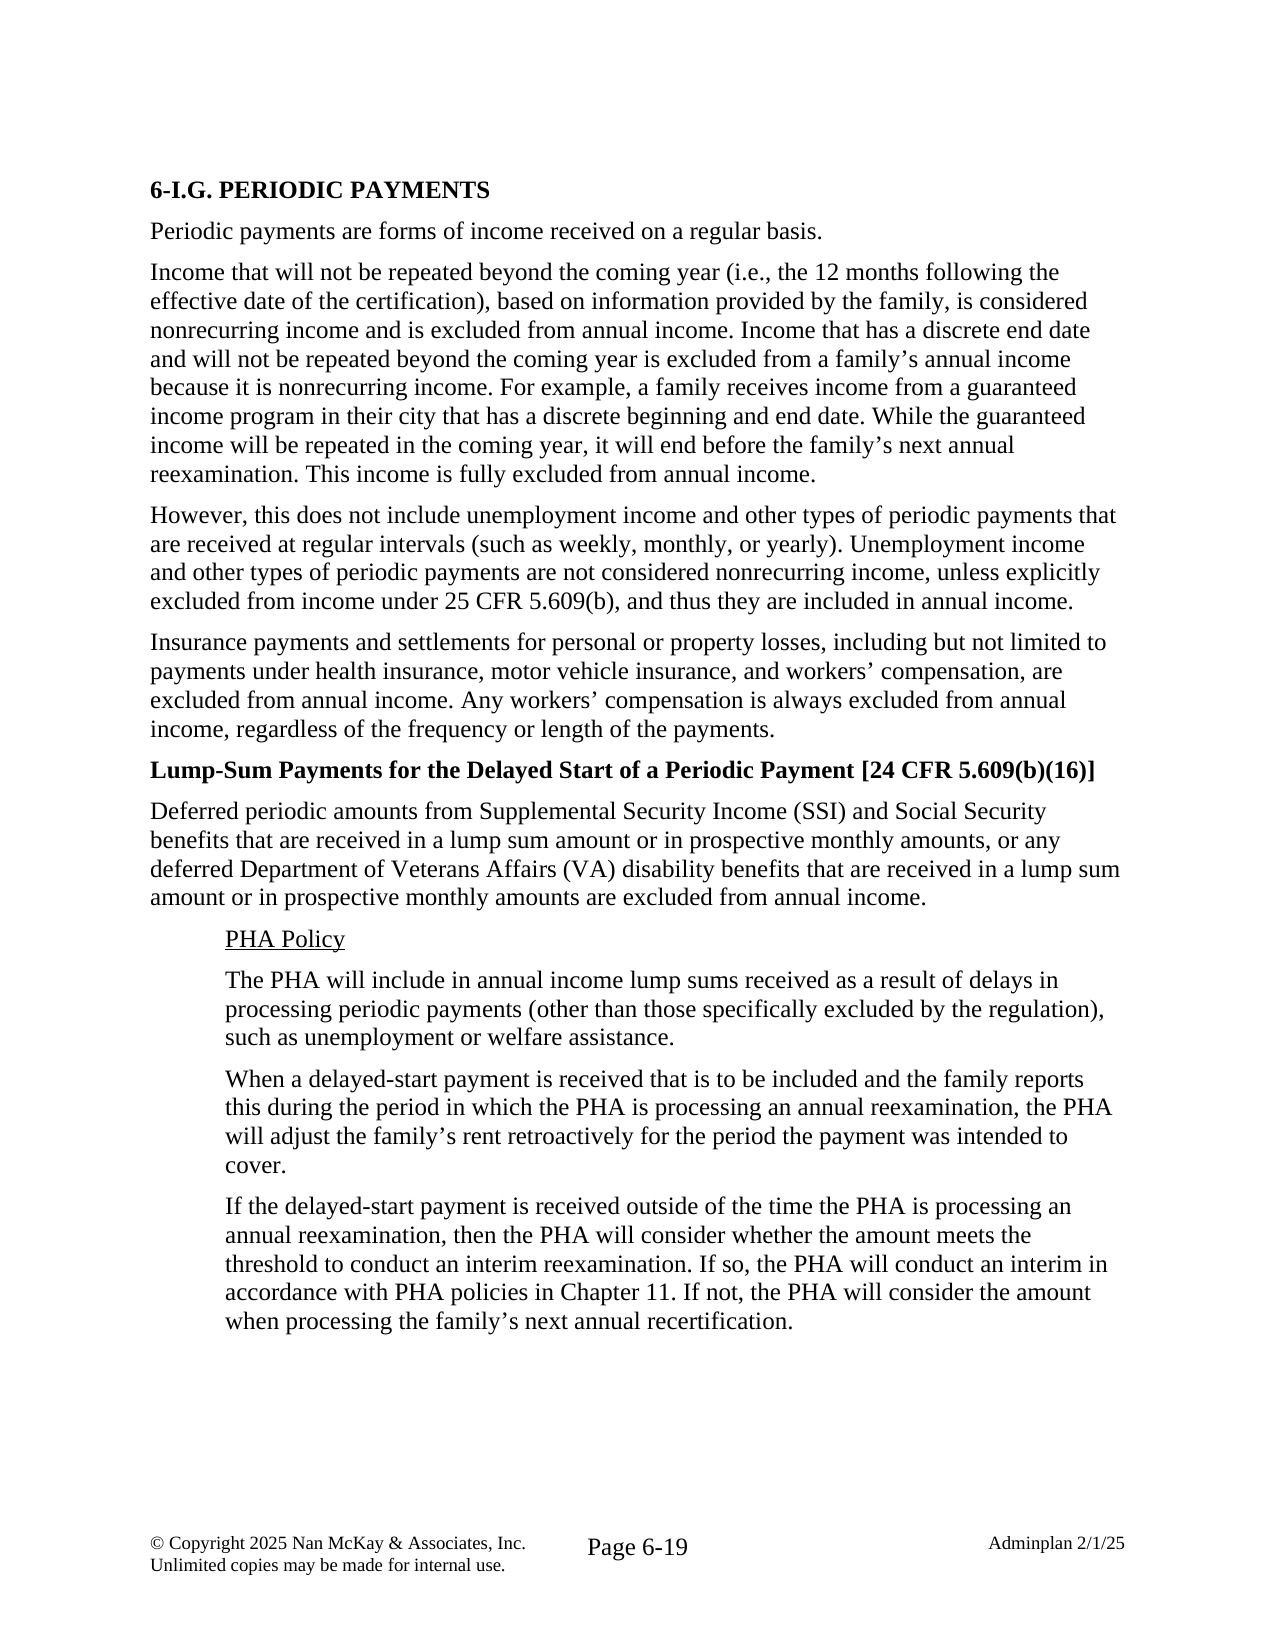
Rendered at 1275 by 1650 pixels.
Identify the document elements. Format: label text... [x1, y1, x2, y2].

text Insurance payments and settlements for personal or property losses, including but not limited to payments under health insurance, motor vehicle insurance, and workers’ compensation, are excluded from annual income. Any workers’ compensation is always excluded from annual income, regardless of the frequency or length of the payments. [150, 627, 1125, 742]
text Lump-Sum Payments for the Delayed Start of a Periodic Payment [24 CFR 5.609(b)(16)] [150, 755, 1125, 784]
text 6-I.G. PERIODIC PAYMENTS [150, 175, 1125, 204]
text When a delayed-start payment is received that is to be included and the family reports this during the period in which the PHA is processing an annual reexamination, the PHA will adjust the family’s rent retroactively for the period the payment was intended to cover. [225, 1064, 1125, 1179]
text Periodic payments are forms of income received on a regular basis. [150, 216, 1125, 245]
text PHA Policy [225, 924, 1125, 952]
list Deferred periodic amounts from Supplemental Security Income (SSI) and Social Security benefits that are received in a lump sum amount or in prospective monthly amounts, or any deferred Department of Veterans Affairs (VA) disability benefits that are received in a lump sum amount or in prospective monthly amounts are excluded from annual income. [150, 796, 1125, 911]
text If the delayed-start payment is received outside of the time the PHA is processing an annual reexamination, then the PHA will consider whether the amount meets the threshold to conduct an interim reexamination. If so, the PHA will conduct an interim in accordance with PHA policies in Chapter 11. If not, the PHA will consider the amount when processing the family’s next annual recertification. [225, 1191, 1125, 1335]
text The PHA will include in annual income lump sums received as a result of delays in processing periodic payments (other than those specifically excluded by the regulation), such as unemployment or welfare assistance. [225, 965, 1125, 1051]
text However, this does not include unemployment income and other types of periodic payments that are received at regular intervals (such as weekly, monthly, or yearly). Unemployment income and other types of periodic payments are not considered nonrecurring income, unless explicitly excluded from income under 25 CFR 5.609(b), and thus they are included in annual income. [150, 500, 1125, 615]
text Income that will not be repeated beyond the coming year (i.e., the 12 months following the effective date of the certification), based on information provided by the family, is considered nonrecurring income and is excluded from annual income. Income that has a discrete end date and will not be repeated beyond the coming year is excluded from a family’s annual income because it is nonrecurring income. For example, a family receives income from a guaranteed income program in their city that has a discrete beginning and end date. While the guaranteed income will be repeated in the coming year, it will end before the family’s next annual reexamination. This income is fully excluded from annual income. [150, 257, 1125, 487]
